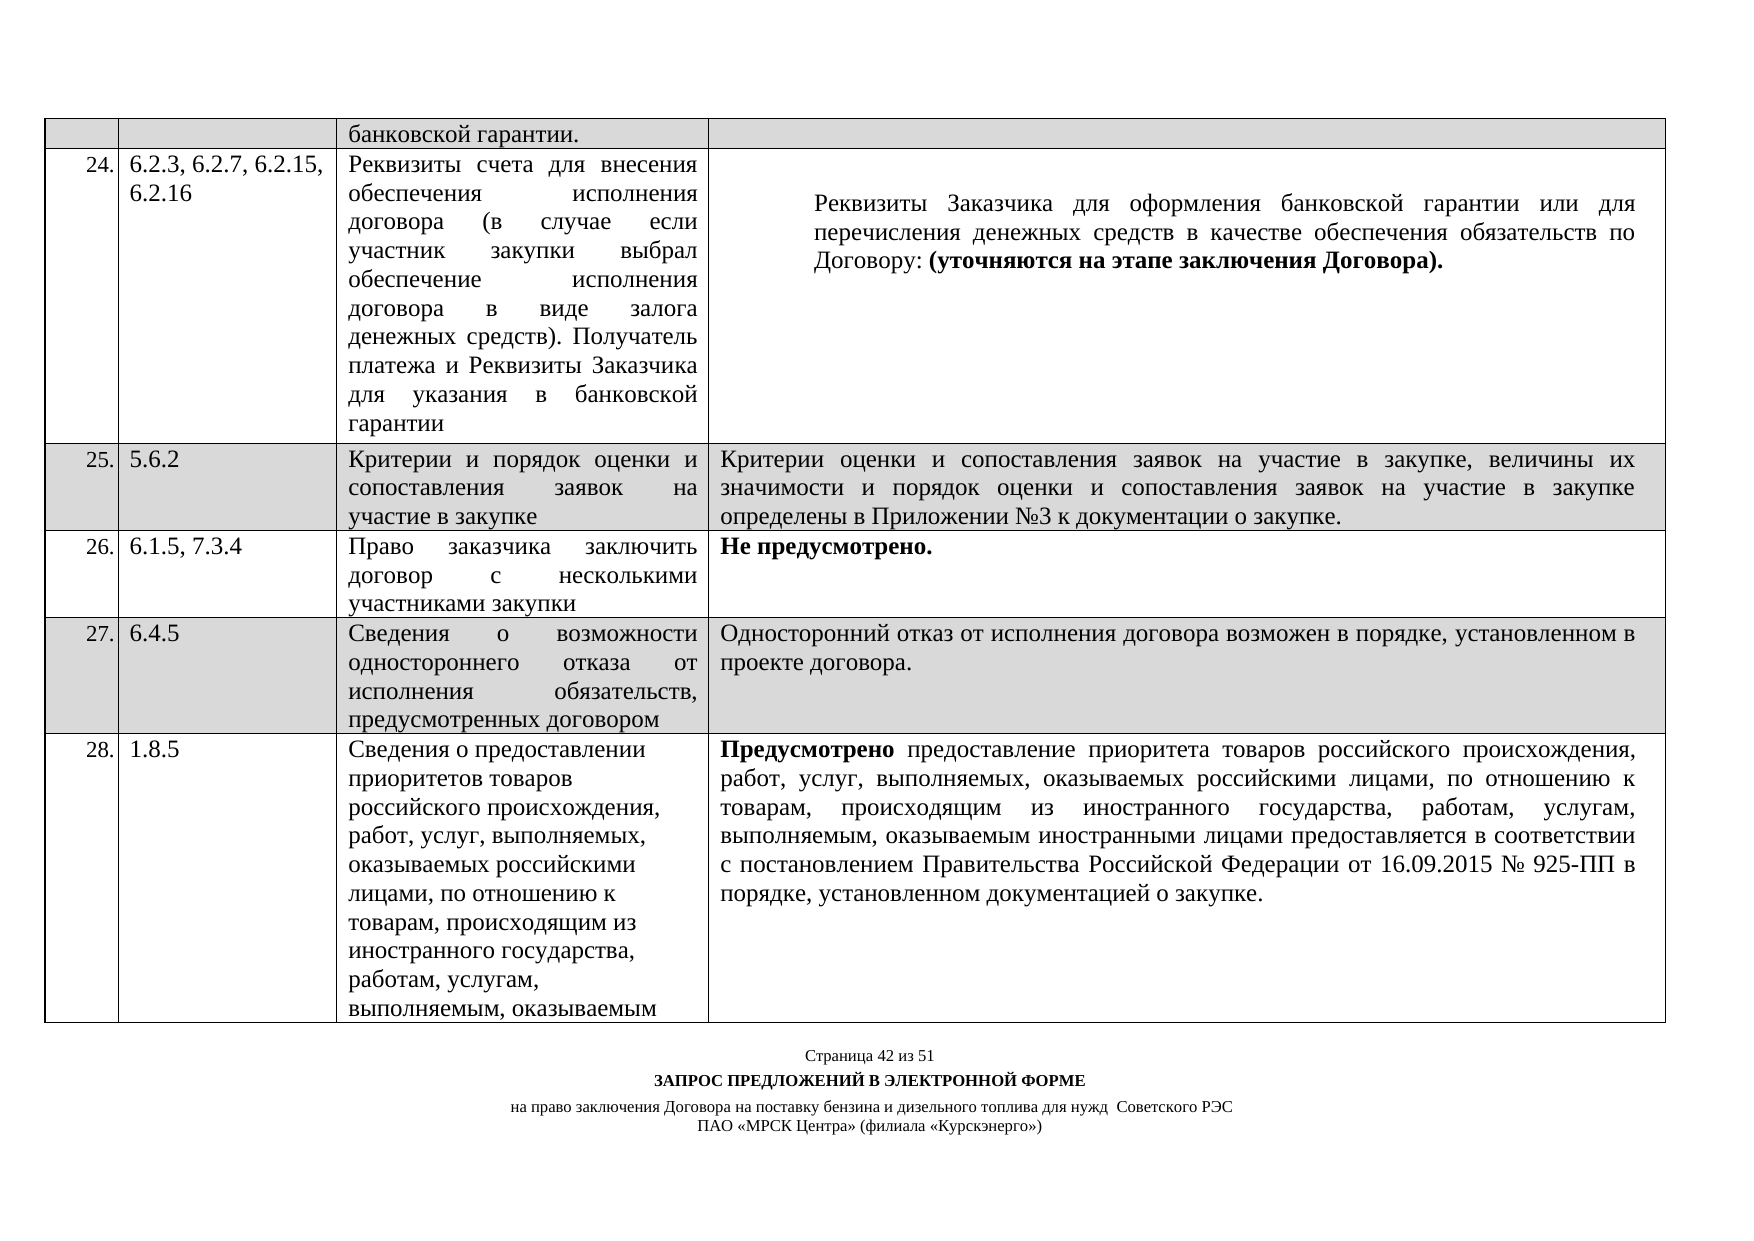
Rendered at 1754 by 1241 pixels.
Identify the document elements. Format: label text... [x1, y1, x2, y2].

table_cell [709, 734, 1665, 1022]
table_cell [46, 531, 118, 617]
table_cell Критерии и порядок оценки и сопоставления заявок на участие в закупке [337, 444, 708, 530]
table_cell 6.1.5, 7.3.4 [119, 531, 336, 617]
table_cell 1.8.5 [119, 734, 336, 1022]
table_cell Односторонний отказ от исполнения договора возможен в порядке, установленном в проекте договора. [709, 618, 1665, 733]
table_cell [709, 119, 1665, 148]
table_cell Право заказчика заключить договор с несколькими участниками закупки [337, 531, 708, 617]
table_cell Сведения о возможности одностороннего отказа от исполнения обязательств, предусмотренных договором [337, 618, 708, 733]
table_cell Реквизиты Заказчика для оформления банковской гарантии или для перечисления денежных средств в качестве обеспечения обязательств по Договору: (уточняются на этапе заключения Договора). [709, 149, 1665, 443]
table_cell 5.6.2 [119, 444, 336, 530]
table_cell [46, 149, 118, 443]
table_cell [337, 734, 708, 1022]
table_cell [46, 618, 118, 733]
table_cell Критерии оценки и сопоставления заявок на участие в закупке, величины их значимости и порядок оценки и сопоставления заявок на участие в закупке определены в Приложении №3 к документации о закупке. [709, 444, 1665, 530]
table_cell [46, 119, 118, 148]
table_cell 6.2.3, 6.2.7, 6.2.15, 6.2.16 [119, 149, 336, 443]
table_cell Не предусмотрено. [709, 531, 1665, 617]
table_cell [46, 734, 118, 1022]
table_cell Реквизиты счета для внесения обеспечения исполнения договора (в случае если участник закупки выбрал обеспечение исполнения договора в виде залога денежных средств). Получатель платежа и Реквизиты Заказчика для указания в банковской гарантии [337, 149, 708, 443]
table_cell 6.4.5 [119, 618, 336, 733]
table_cell 6.2 [119, 119, 336, 148]
table_cell [46, 444, 118, 530]
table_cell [337, 119, 708, 148]
